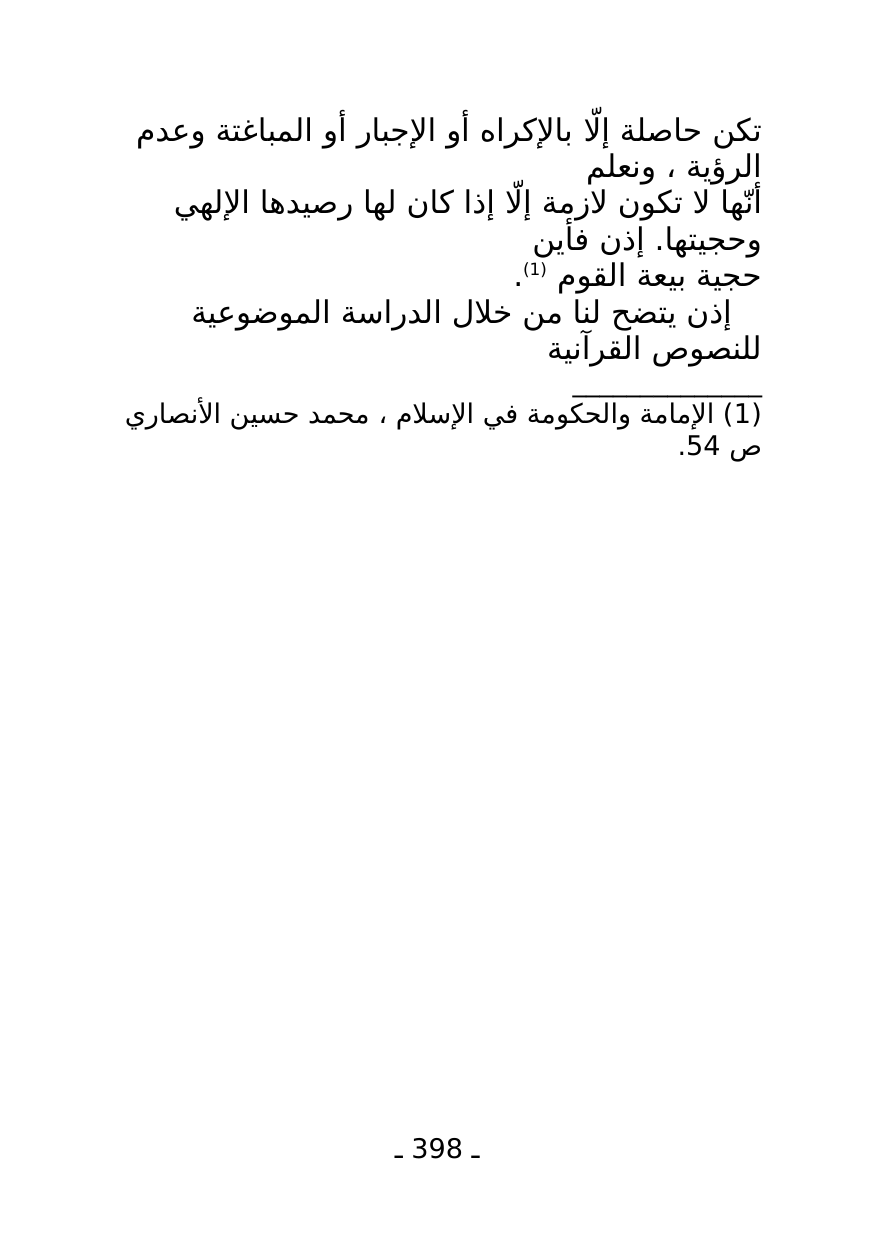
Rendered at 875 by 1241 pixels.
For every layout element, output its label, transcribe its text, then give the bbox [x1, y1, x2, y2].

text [112, 112, 762, 294]
text (1) الإمامة والحكومة في الإسلام ، محمد حسين الأنصاري ص 54. [112, 398, 762, 461]
text إذن يتضح لنا من خلال الدراسة الموضوعية للنصوص القرآنية ______________ [112, 294, 762, 398]
